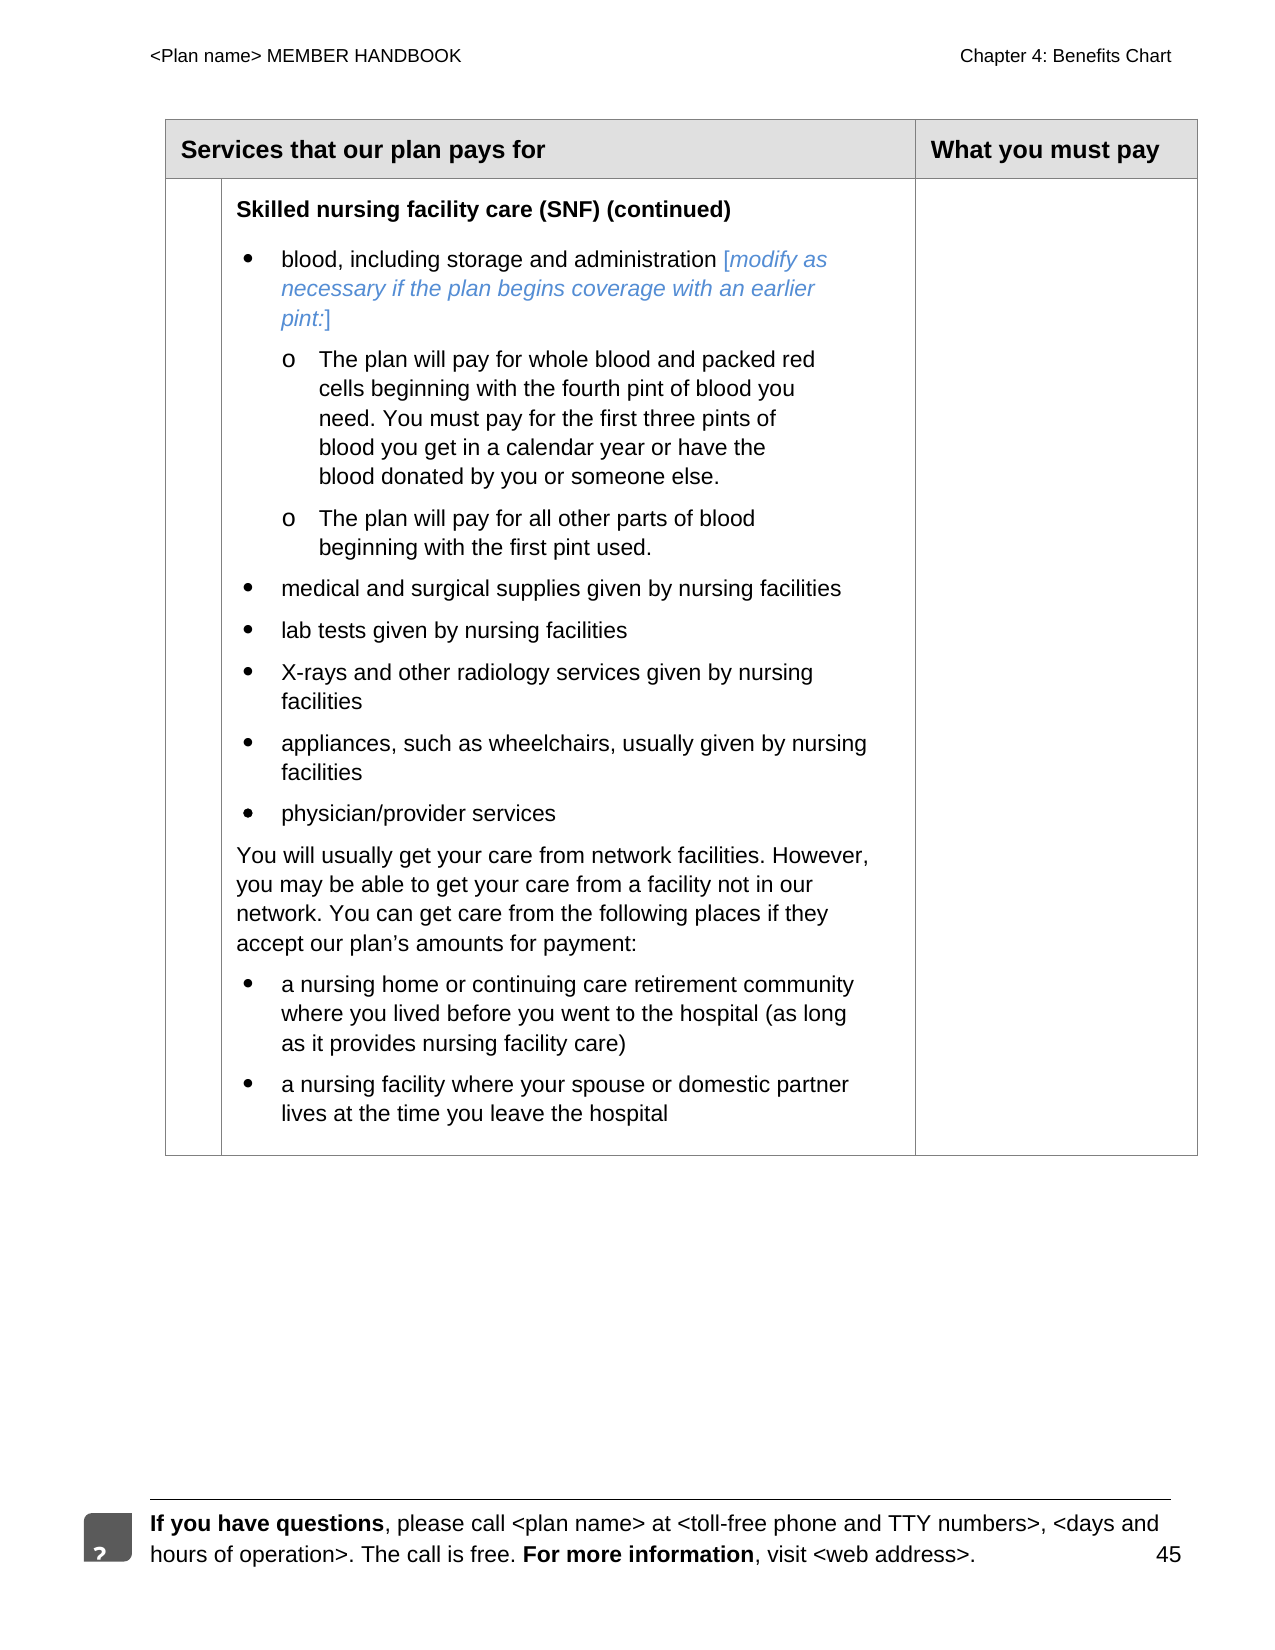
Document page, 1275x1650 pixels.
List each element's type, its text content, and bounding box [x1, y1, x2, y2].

table_header Services that our plan pays for [166, 120, 915, 178]
table_cell [916, 179, 1197, 1155]
table_header What you must pay [916, 120, 1197, 178]
table_cell [166, 179, 221, 1155]
table_cell Skilled nursing facility care (SNF) (continued) blood, including storage and administration [modify as necessary if the plan begins coverage with an earlier pint:] The plan will pay for whole blood and packed red cells beginning with the fourth pint of blood you need. You must pay for the first three pints of blood you get in a calendar year or have the blood donated by you or someone else. The plan will pay for all other parts of blood beginning with the first pint used. medical and surgical supplies given by nursing facilities lab tests given by nursing facilities X-rays and other radiology services given by nursing facilities appliances, such as wheelchairs, usually given by nursing facilities physician/provider services You will usually get your care from network facilities. However, you may be able to get your care from a facility not in our network. You can get care from the following places if they accept our plan’s amounts for payment: a nursing home or continuing care retirement community where you lived before you went to the hospital (as long as it provides nursing facility care) a nursing facility where your spouse or domestic partner lives at the time you leave the hospital [222, 179, 915, 1155]
